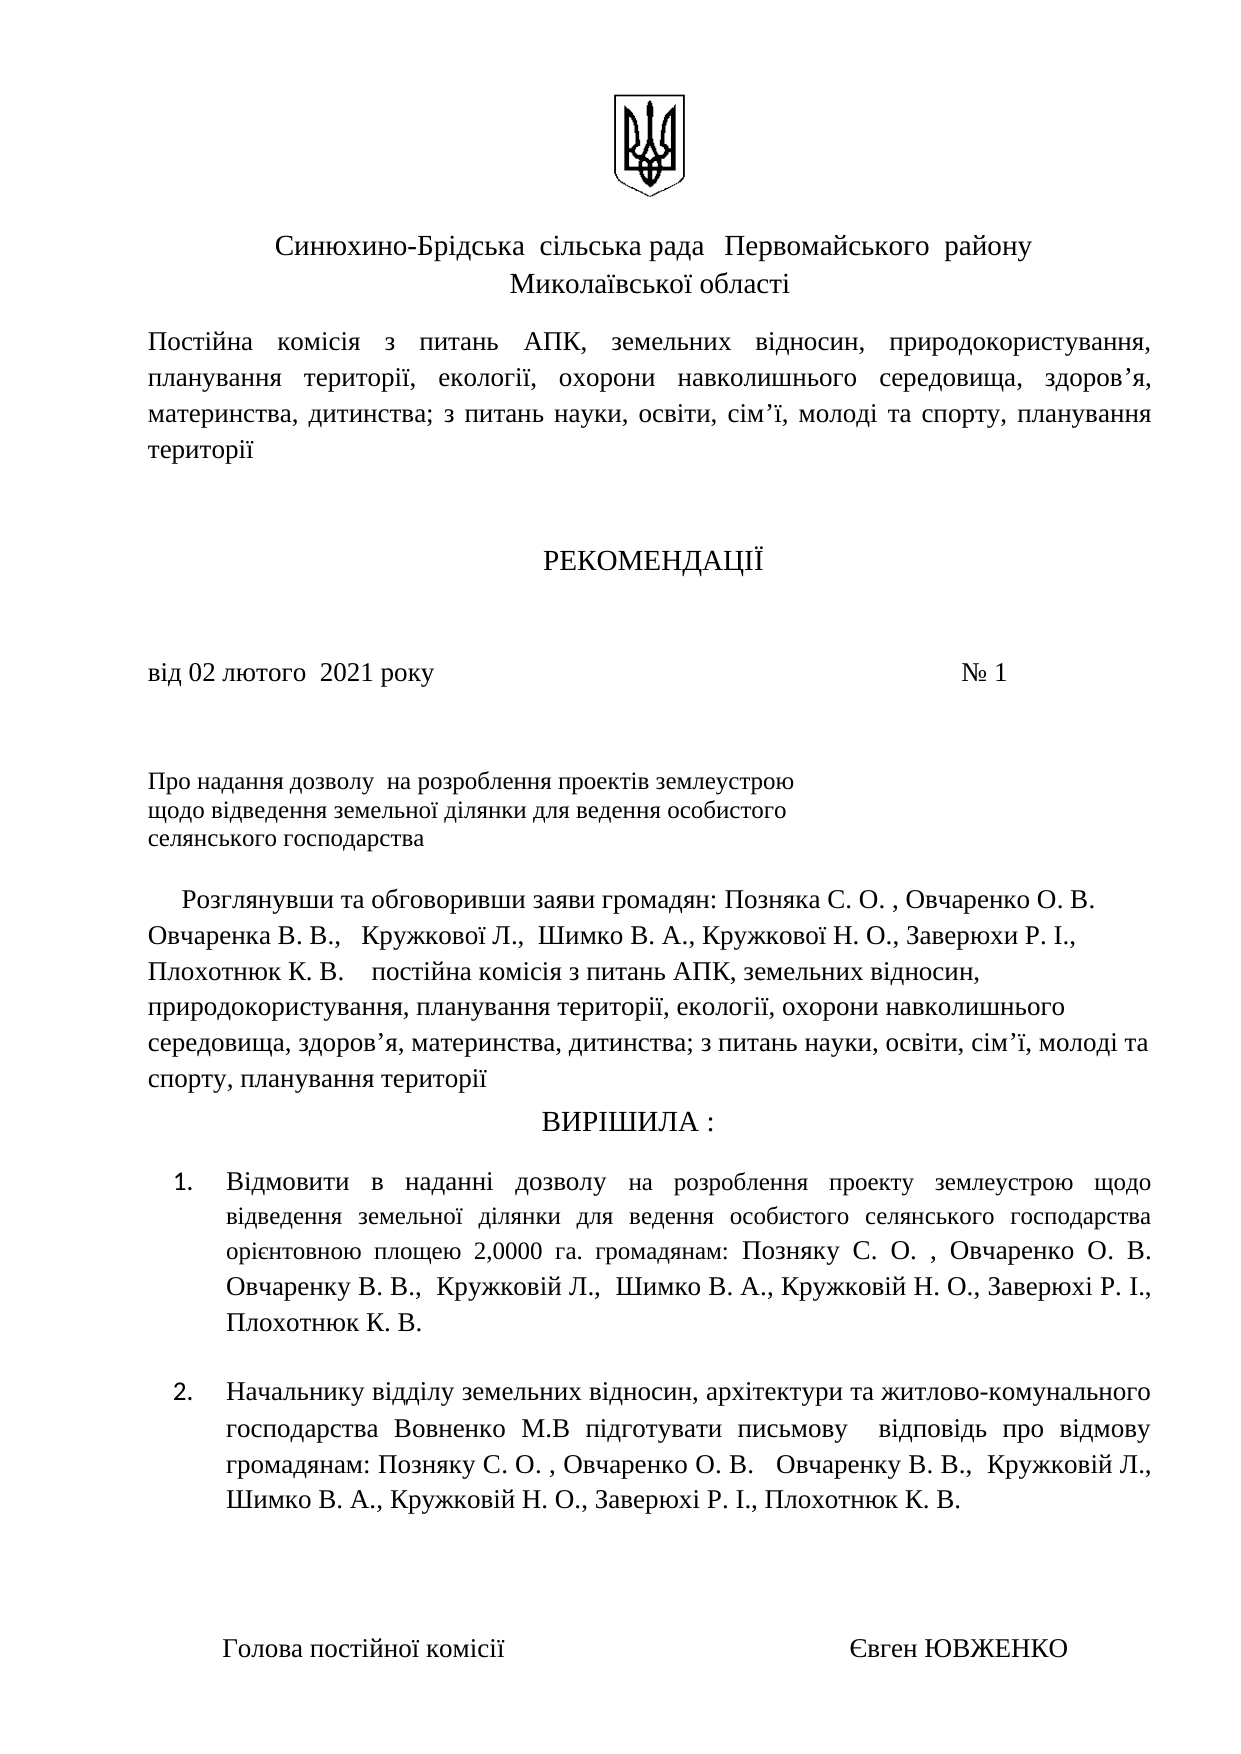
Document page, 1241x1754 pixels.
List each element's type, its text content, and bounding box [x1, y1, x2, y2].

text щодо відведення земельної ділянки для ведення особистого [148, 795, 1152, 823]
text Синюхино-Брідська сільська рада Первомайського району Миколаївської області [148, 228, 1152, 300]
text РЕКОМЕНДАЦІЇ [148, 543, 1152, 577]
text Постійна комісія з питань АПК, земельних відносин, природокористування, планування території, екології, охорони навколишнього середовища, здоров’я, материнства, дитинства; з питань науки, освіти, сім’ї, молоді та спорту, планування території [148, 326, 1152, 464]
text Розглянувши та обговоривши заяви громадян: Позняка С. О. , Овчаренко О. В. Овчаренка В. В., Кружкової Л., Шимко В. А., Кружкової Н. О., Заверюхи Р. І., Плохотнюк К. В. постійна комісія з питань АПК, земельних відносин, природокористування, планування території, екології, охорони навколишнього середовища, здоров’я, материнства, дитинства; з питань науки, освіти, сім’ї, молоді та спорту, планування території [148, 883, 1152, 1093]
text селянського господарства [148, 823, 1152, 852]
text від 02 лютого 2021 року № 1 [148, 656, 1152, 687]
text Голова постійної комісії Євген ЮВЖЕНКО [148, 1632, 1152, 1663]
text ВИРІШИЛА : [148, 1104, 1152, 1137]
list Відмовити в наданні дозволу на розроблення проекту землеустрою щодо відведення земельної ділянки для ведення особистого селянського господарства орієнтовною площею 2,0000 га. громадянам: Позняку С. О. , Овчаренко О. В. Овчаренку В. В., Кружковій Л., Шимко В. А., Кружковій Н. О., Заверюхі Р. І., Плохотнюк К. В. [173, 1164, 1152, 1337]
list Начальнику відділу земельних відносин, архітектури та житлово-комунального господарства Вовненко М.В підготувати письмову відповідь про відмову громадянам: Позняку С. О. , Овчаренко О. В. Овчаренку В. В., Кружковій Л., Шимко В. А., Кружковій Н. О., Заверюхі Р. І., Плохотнюк К. В. [173, 1374, 1152, 1515]
text Про надання дозволу на розроблення проектів землеустрою [148, 766, 1152, 795]
